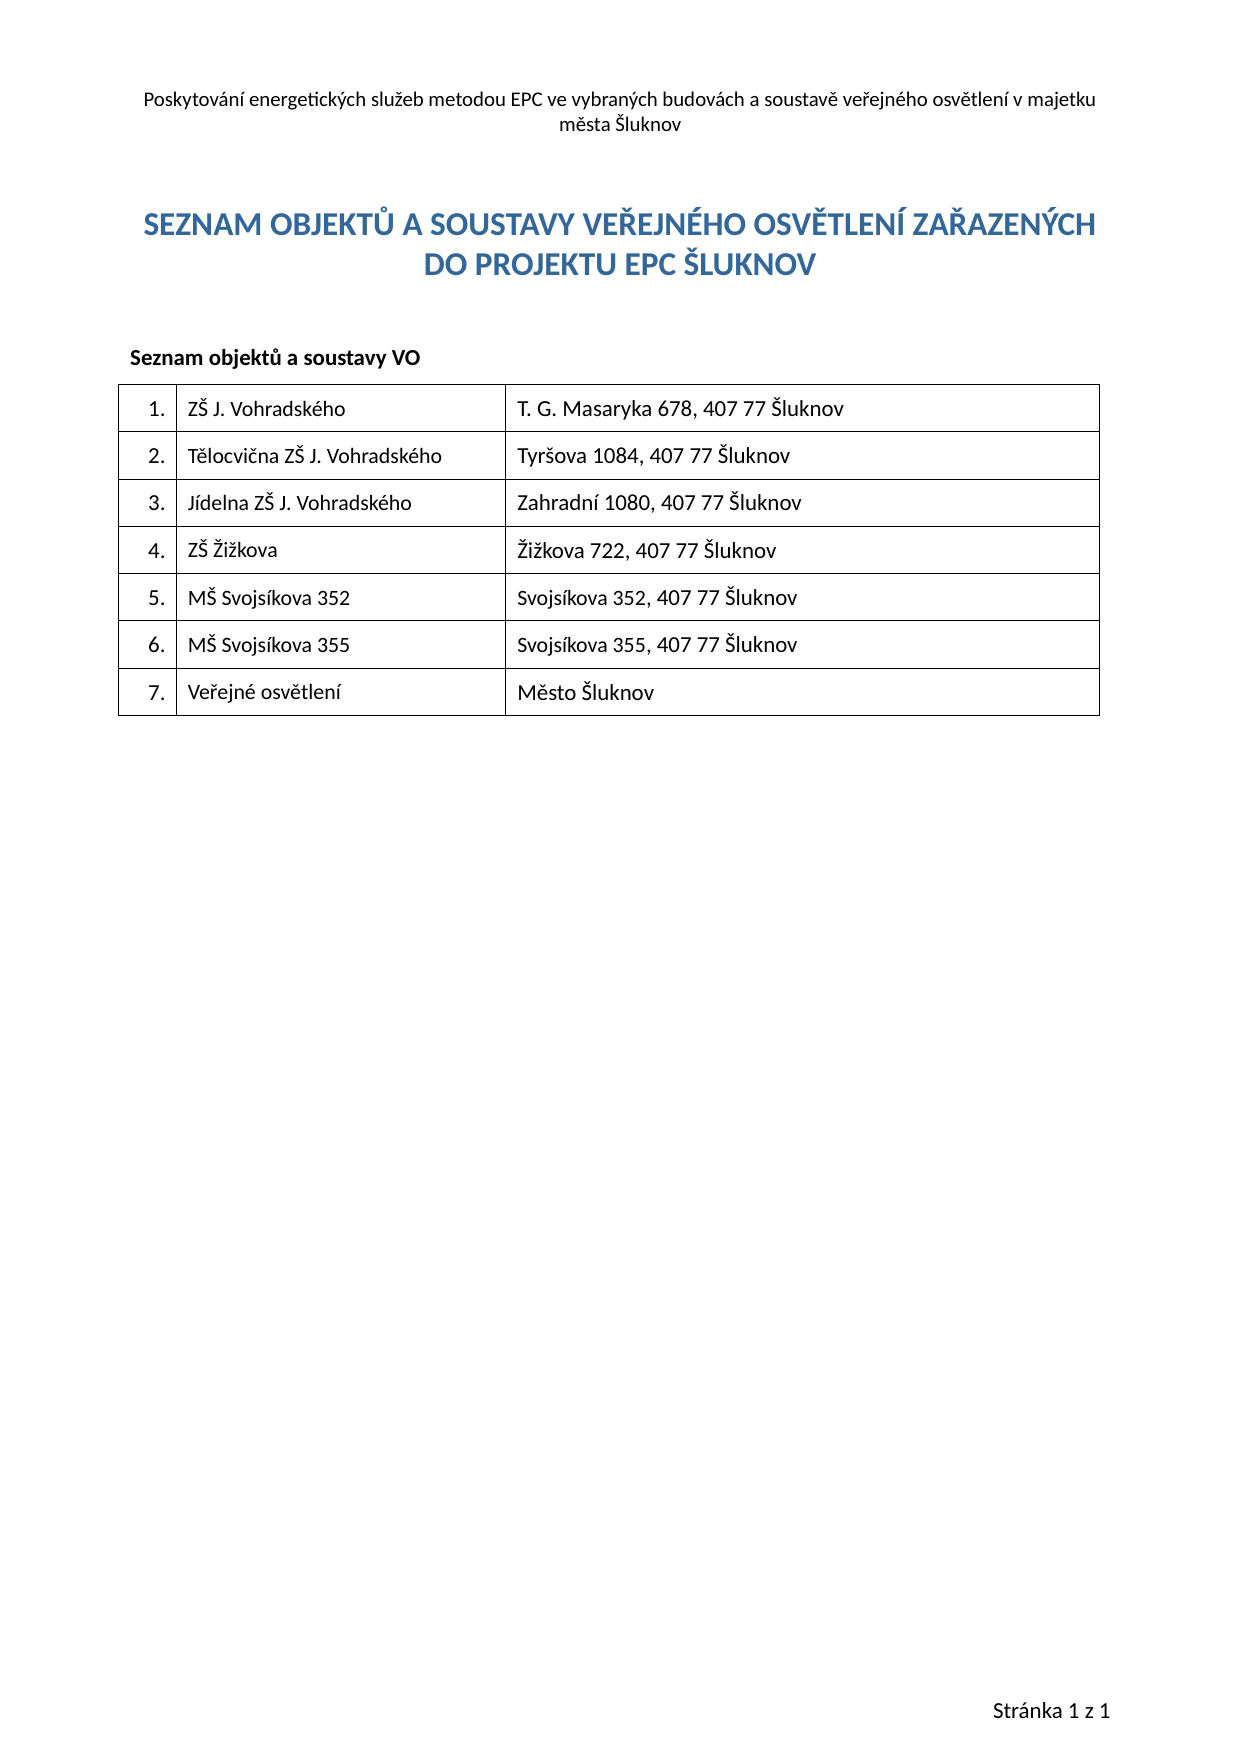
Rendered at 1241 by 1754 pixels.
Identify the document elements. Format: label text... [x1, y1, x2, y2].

table_cell 4. [119, 527, 176, 573]
text Seznam objektů a soustavy VO [130, 343, 1110, 371]
table_cell Svojsíkova 352, 407 77 Šluknov [506, 574, 1099, 620]
table_cell 3. [119, 480, 176, 526]
table_cell Jídelna ZŠ J. Vohradského [177, 480, 505, 526]
table_cell Žižkova 722, 407 77 Šluknov [506, 527, 1099, 573]
table_cell ZŠ Žižkova [177, 527, 505, 573]
table_cell Veřejné osvětlení [177, 669, 505, 715]
table_cell 6. [119, 621, 176, 668]
table_cell Svojsíkova 355, 407 77 Šluknov [506, 621, 1099, 668]
table_header ZŠ J. Vohradského [177, 385, 505, 431]
table_cell Zahradní 1080, 407 77 Šluknov [506, 480, 1099, 526]
table_header T. G. Masaryka 678, 407 77 Šluknov [506, 385, 1099, 431]
table_cell 5. [119, 574, 176, 620]
table_cell 7. [119, 669, 176, 715]
table_cell Tyršova 1084, 407 77 Šluknov [506, 432, 1099, 478]
table_header 1. [119, 385, 176, 431]
table_cell Tělocvična ZŠ J. Vohradského [177, 432, 505, 478]
table_cell MŠ Svojsíkova 355 [177, 621, 505, 668]
table_cell MŠ Svojsíkova 352 [177, 574, 505, 620]
table_cell Město Šluknov [506, 669, 1099, 715]
table_cell 2. [119, 432, 176, 478]
subtitle SEZNAM OBJEKTŮ A SOUSTAVY VEŘEJNÉHO OSVĚTLENÍ ZAŘAZENÝCH DO PROJEKTU EPC ŠLUKNOV [130, 203, 1110, 284]
